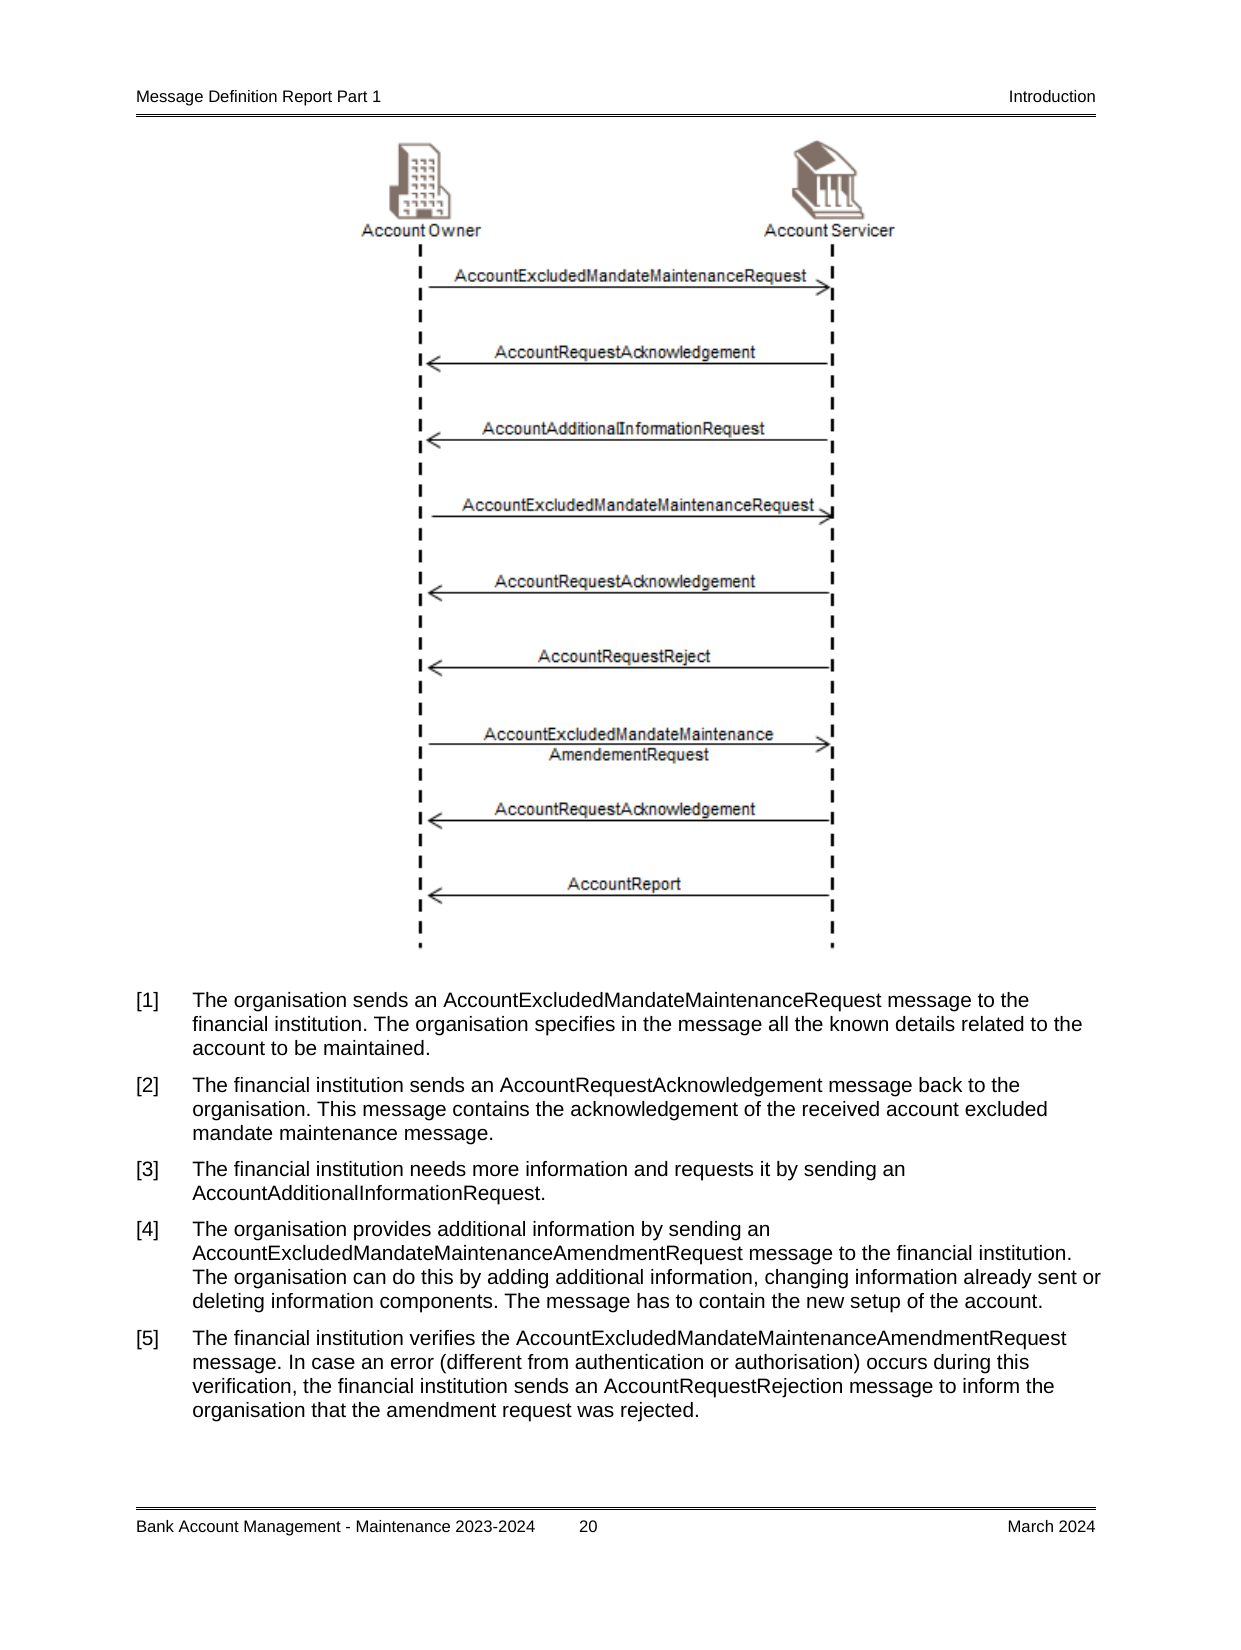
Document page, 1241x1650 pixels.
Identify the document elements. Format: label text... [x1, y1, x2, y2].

text [5] The financial institution verifies the AccountExcludedMandateMaintenanceAmendmentRequest message. In case an error (different from authentication or authorisation) occurs during this verification, the financial institution sends an AccountRequestRejection message to inform the organisation that the amendment request was rejected. [136, 1326, 1104, 1421]
text [1] The organisation sends an AccountExcludedMandateMaintenanceRequest message to the financial institution. The organisation specifies in the message all the known details related to the account to be maintained. [136, 988, 1104, 1060]
text [3] The financial institution needs more information and requests it by sending an AccountAdditionalInformationRequest. [136, 1157, 1104, 1205]
text [4] The organisation provides additional information by sending an AccountExcludedMandateMaintenanceAmendmentRequest message to the financial institution. The organisation can do this by adding additional information, changing information already sent or deleting information components. The message has to contain the new setup of the account. [136, 1217, 1104, 1313]
text [2] The financial institution sends an AccountRequestAcknowledgement message back to the organisation. This message contains the acknowledgement of the received account excluded mandate maintenance message. [136, 1072, 1104, 1144]
picture [320, 140, 920, 951]
